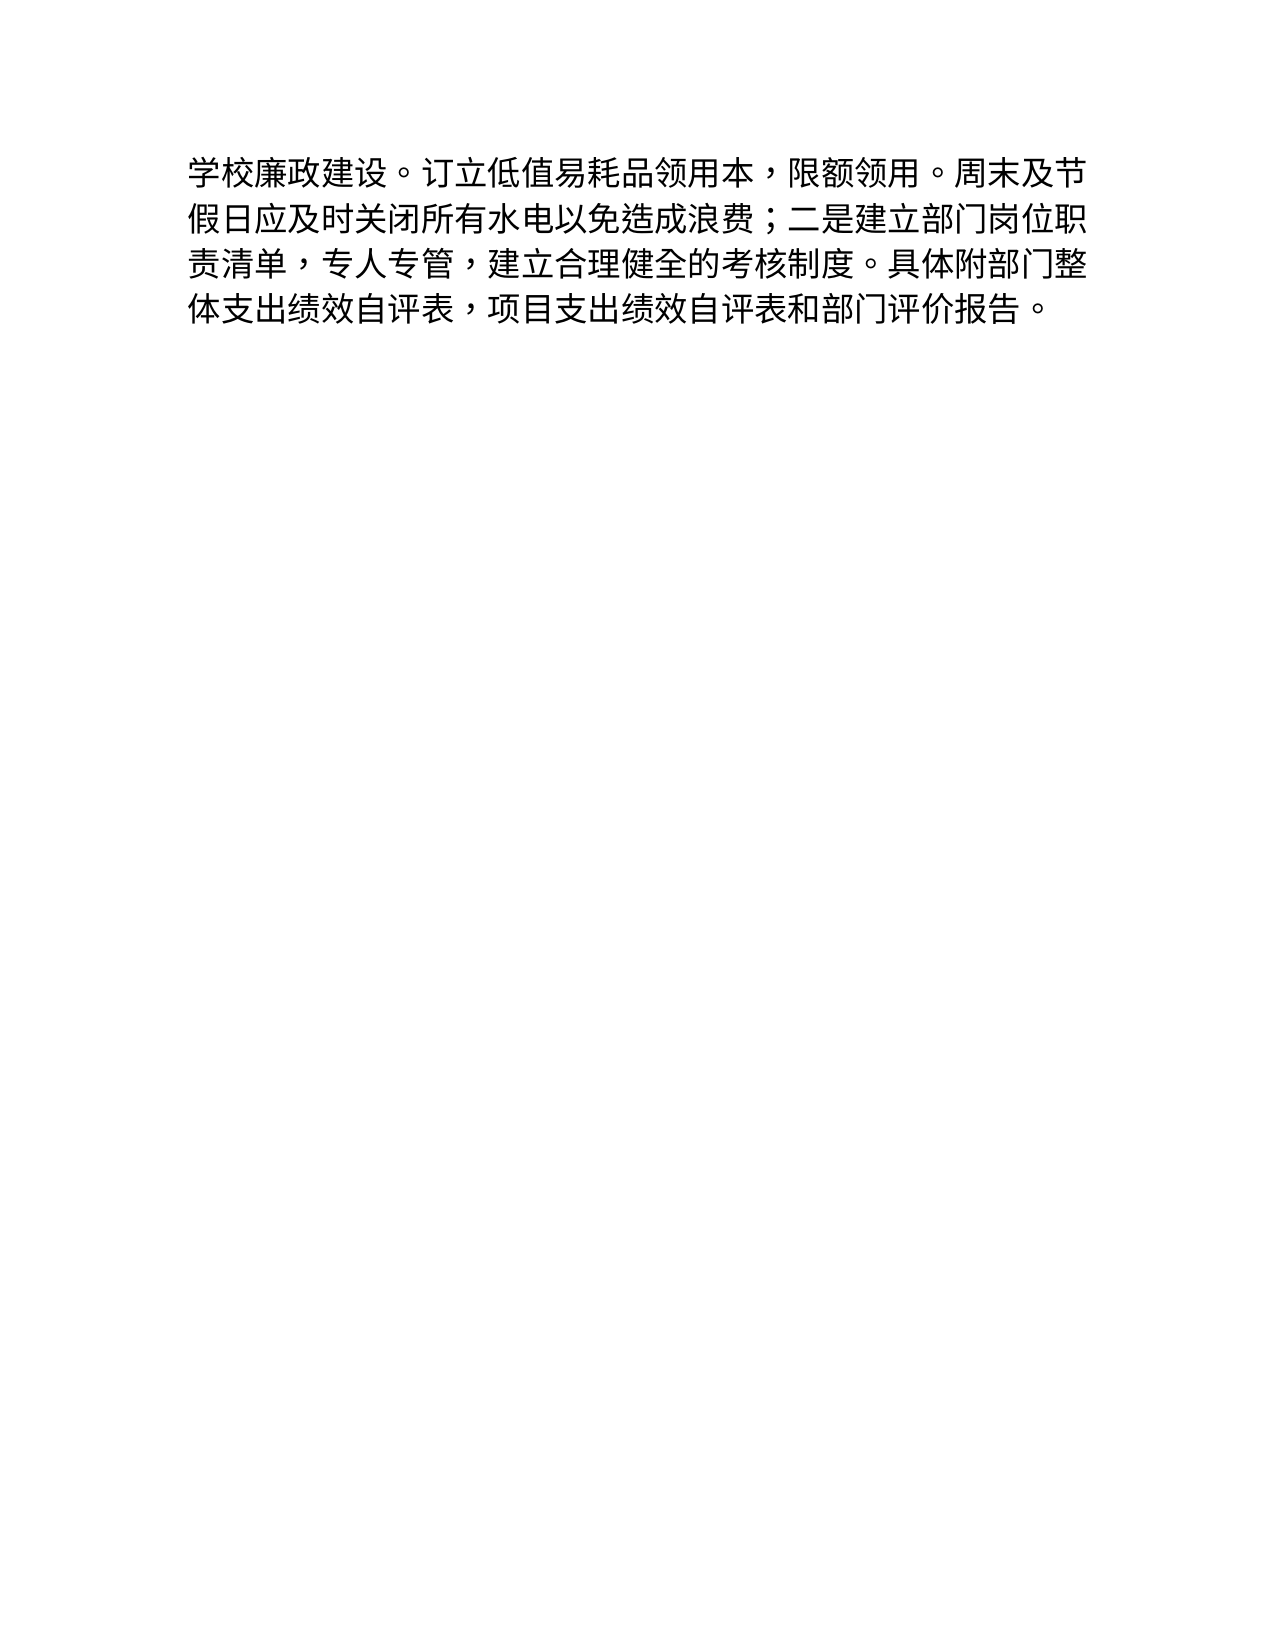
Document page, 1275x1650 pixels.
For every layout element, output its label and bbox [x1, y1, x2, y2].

text [187, 150, 1087, 332]
